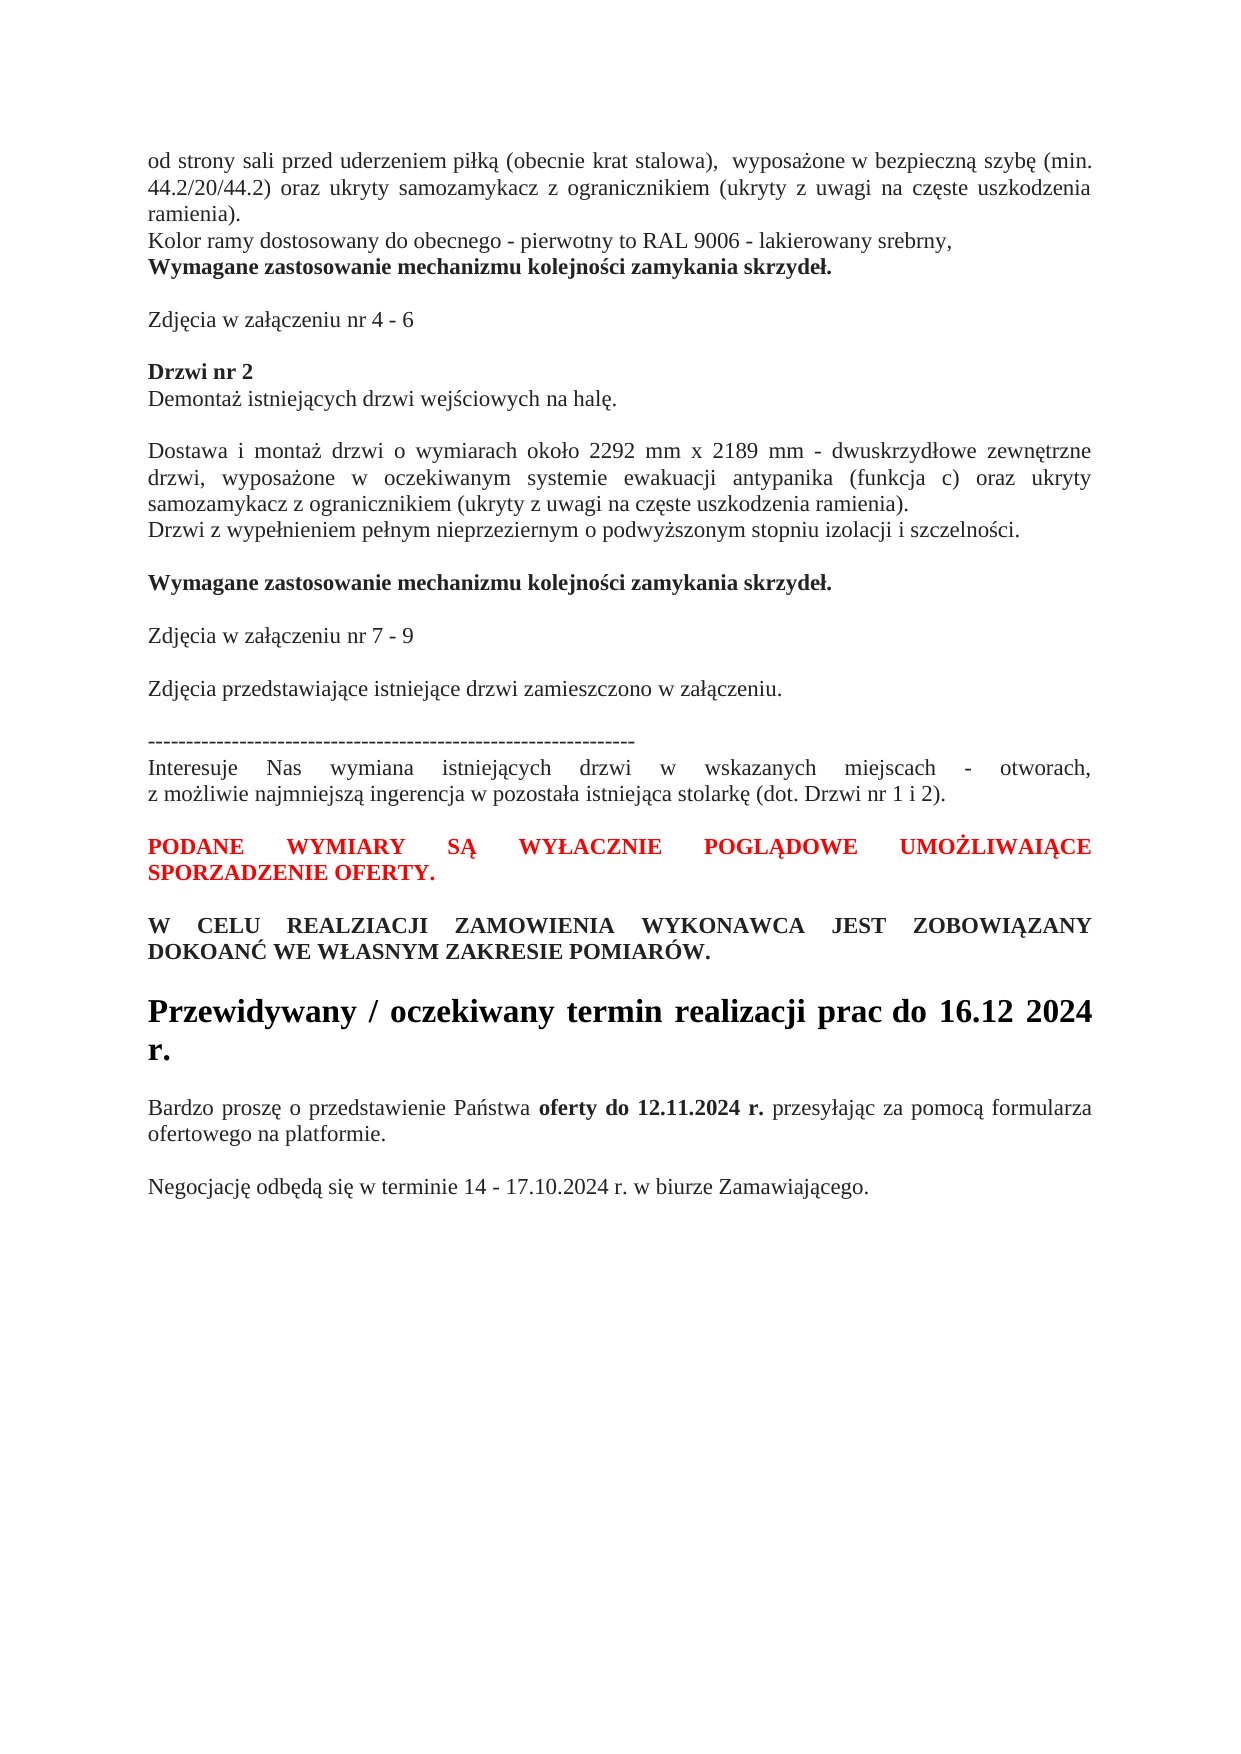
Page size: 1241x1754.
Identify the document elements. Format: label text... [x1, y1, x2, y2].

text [148, 148, 1093, 227]
text PODANE WYMIARY SĄ WYŁACZNIE POGLĄDOWE UMOŻLIWAIĄCE SPORZADZENIE OFERTY. [148, 833, 1093, 886]
text Zdjęcia przedstawiające istniejące drzwi zamieszczono w załączeniu. [148, 675, 1093, 701]
text Bardzo proszę o przedstawienie Państwa oferty do 12.11.2024 r. przesyłając za pomocą formularza ofertowego na platformie. [148, 1094, 1093, 1147]
text Wymagane zastosowanie mechanizmu kolejności zamykania skrzydeł. [148, 253, 1093, 279]
text Demontaż istniejących drzwi wejściowych na halę. [148, 385, 1093, 411]
text Wymagane zastosowanie mechanizmu kolejności zamykania skrzydeł. [148, 569, 1093, 596]
text ---------------------------------------------------------------- [148, 727, 1093, 754]
text Drzwi z wypełnieniem pełnym nieprzeziernym o podwyższonym stopniu izolacji i szczelności. [148, 517, 1093, 543]
text Interesuje Nas wymiana istniejących drzwi w wskazanych miejscach - otworach, z możliwie najmniejszą ingerencja w pozostała istniejąca stolarkę (dot. Drzwi nr 1 i 2). [148, 754, 1093, 806]
text Przewidywany / oczekiwany termin realizacji prac do 16.12 2024 r. [148, 991, 1093, 1068]
text Negocjację odbędą się w terminie 14 - 17.10.2024 r. w biurze Zamawiającego. [148, 1173, 1093, 1199]
text Dostawa i montaż drzwi o wymiarach około 2292 mm x 2189 mm - dwuskrzydłowe zewnętrzne drzwi, wyposażone w oczekiwanym systemie ewakuacji antypanika (funkcja c) oraz ukryty samozamykacz z ogranicznikiem (ukryty z uwagi na częste uszkodzenia ramienia). [148, 437, 1093, 517]
text Drzwi nr 2 [148, 358, 1093, 385]
text Zdjęcia w załączeniu nr 4 - 6 [148, 306, 1093, 332]
text Zdjęcia w załączeniu nr 7 - 9 [148, 622, 1093, 648]
text W CELU REALZIACJI ZAMOWIENIA WYKONAWCA JEST ZOBOWIĄZANY DOKOANĆ WE WŁASNYM ZAKRESIE POMIARÓW. [148, 912, 1093, 964]
text Kolor ramy dostosowany do obecnego - pierwotny to RAL 9006 - lakierowany srebrny, [148, 227, 1093, 253]
